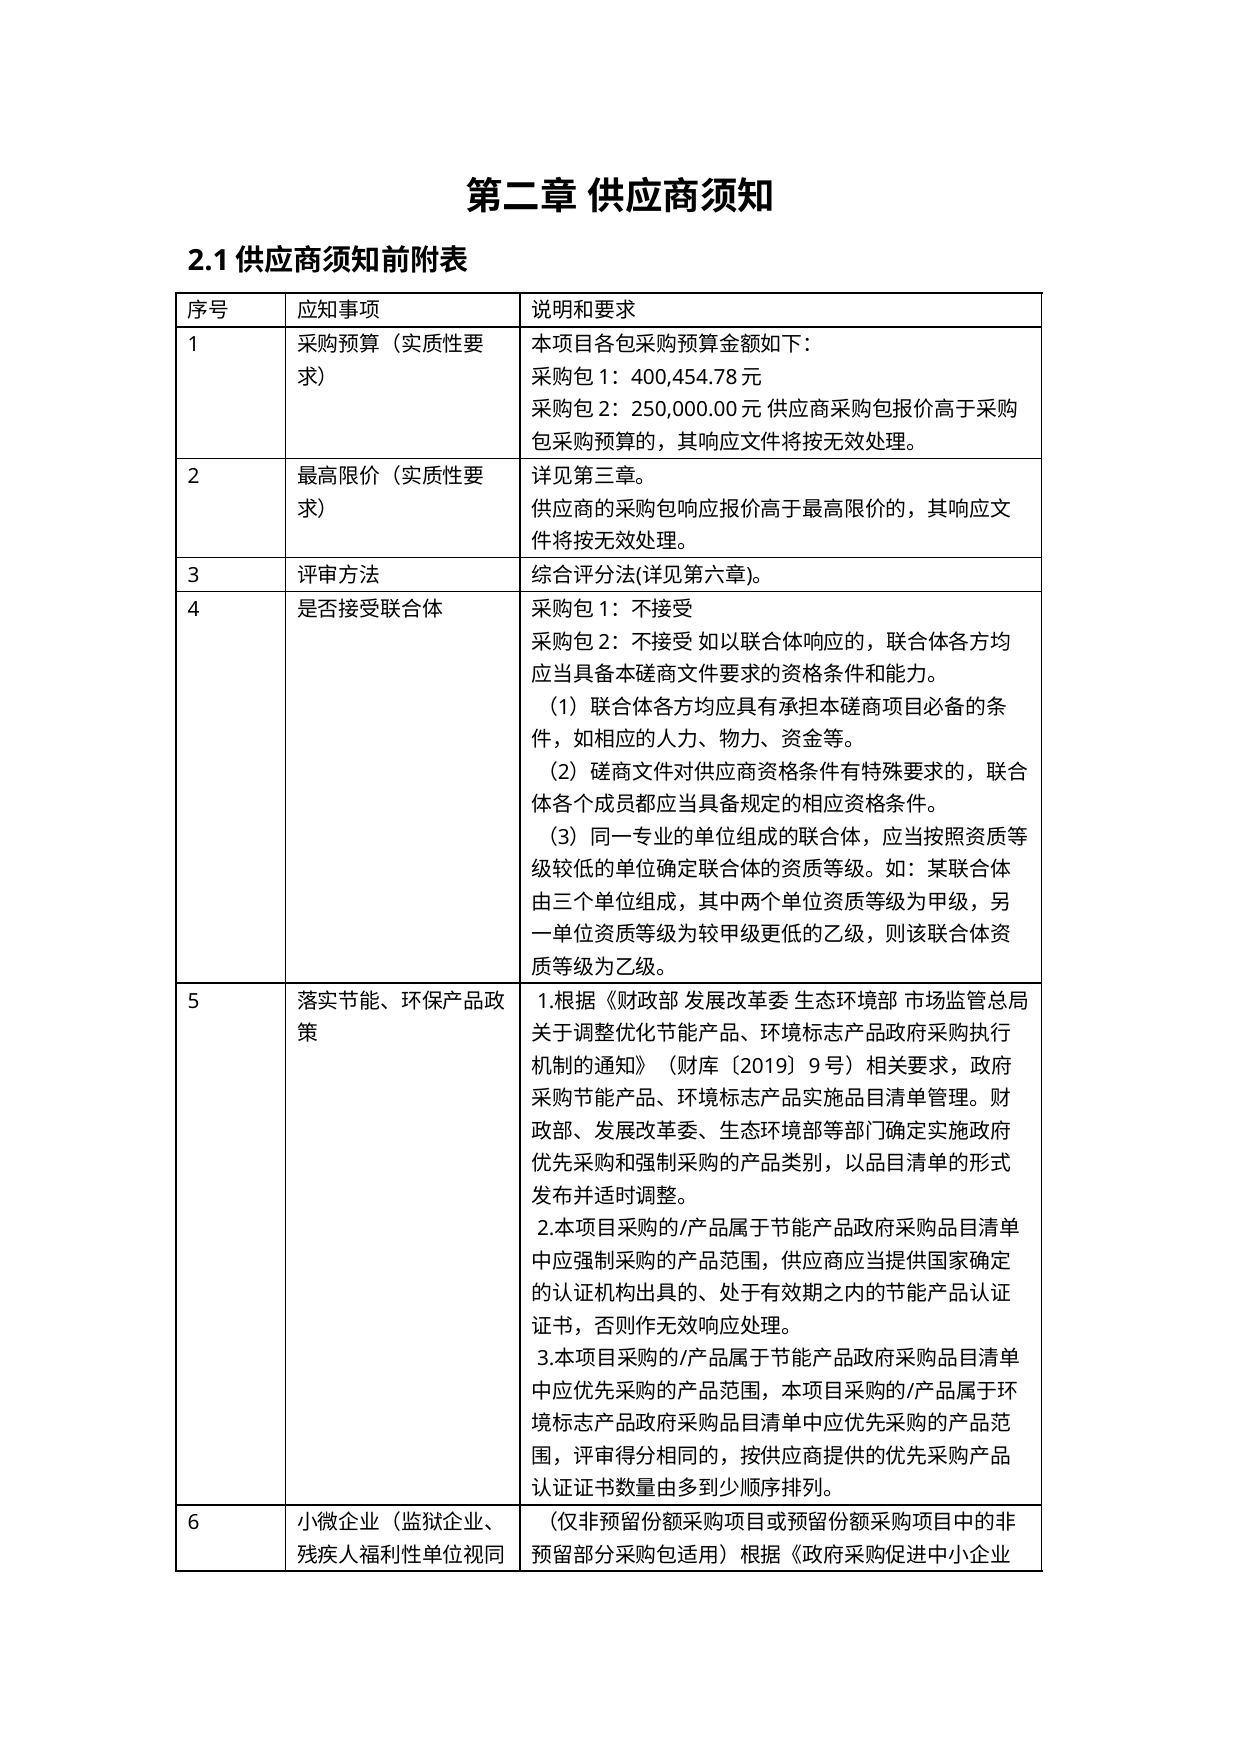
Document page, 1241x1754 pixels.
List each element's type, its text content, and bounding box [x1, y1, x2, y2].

table_cell 评审方法 [286, 558, 519, 591]
table_header 序号 [177, 294, 285, 326]
table_cell 2 [177, 459, 285, 557]
table_cell 综合评分法(详见第六章)。 [521, 558, 1041, 591]
table_header 应知事项 [286, 294, 519, 326]
table_cell 1 [177, 328, 285, 458]
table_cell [521, 1506, 1041, 1570]
table_cell 本项目各包采购预算金额如下： 采购包1：400,454.78元 采购包2：250,000.00元 供应商采购包报价高于采购包采购预算的，其响应文件将按无效处理。 [521, 328, 1041, 458]
table_cell 采购预算（实质性要求） [286, 328, 519, 458]
table_cell 落实节能、环保产品政策 [286, 984, 519, 1504]
text 2.1供应商须知前附表 [187, 227, 1053, 292]
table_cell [286, 1506, 519, 1570]
table_cell 5 [177, 984, 285, 1504]
table_cell 详见第三章。 供应商的采购包响应报价高于最高限价的，其响应文件将按无效处理。 [521, 459, 1041, 557]
table_cell 3 [177, 558, 285, 591]
table_header 说明和要求 [521, 294, 1041, 326]
table_cell 最高限价（实质性要求） [286, 459, 519, 557]
table_cell 是否接受联合体 [286, 592, 519, 982]
table_cell 6 [177, 1506, 285, 1570]
table_cell 采购包1：不接受 采购包2：不接受 如以联合体响应的，联合体各方均应当具备本磋商文件要求的资格条件和能力。 （1）联合体各方均应具有承担本磋商项目必备的条件，如相应的人力、物力、资金等。 （2）磋商文件对供应商资格条件有特殊要求的，联合体各个成员都应当具备规定的相应资格条件。 （3）同一专业的单位组成的联合体，应当按照资质等级较低的单位确定联合体的资质等级。如：某联合体由三个单位组成，其中两个单位资质等级为甲级，另一单位资质等级为较甲级更低的乙级，则该联合体资质等级为乙级。 [521, 592, 1041, 982]
text 第二章 供应商须知 [187, 162, 1053, 227]
table_cell 1.根据《财政部 发展改革委 生态环境部 市场监管总局关于调整优化节能产品、环境标志产品政府采购执行机制的通知》（财库〔2019〕9号）相关要求，政府采购节能产品、环境标志产品实施品目清单管理。财政部、发展改革委、生态环境部等部门确定实施政府优先采购和强制采购的产品类别，以品目清单的形式发布并适时调整。 2.本项目采购的/产品属于节能产品政府采购品目清单中应强制采购的产品范围，供应商应当提供国家确定的认证机构出具的、处于有效期之内的节能产品认证证书，否则作无效响应处理。 3.本项目采购的/产品属于节能产品政府采购品目清单中应优先采购的产品范围，本项目采购的/产品属于环境标志产品政府采购品目清单中应优先采购的产品范围，评审得分相同的，按供应商提供的优先采购产品认证证书数量由多到少顺序排列。 [521, 984, 1041, 1504]
table_cell 4 [177, 592, 285, 982]
